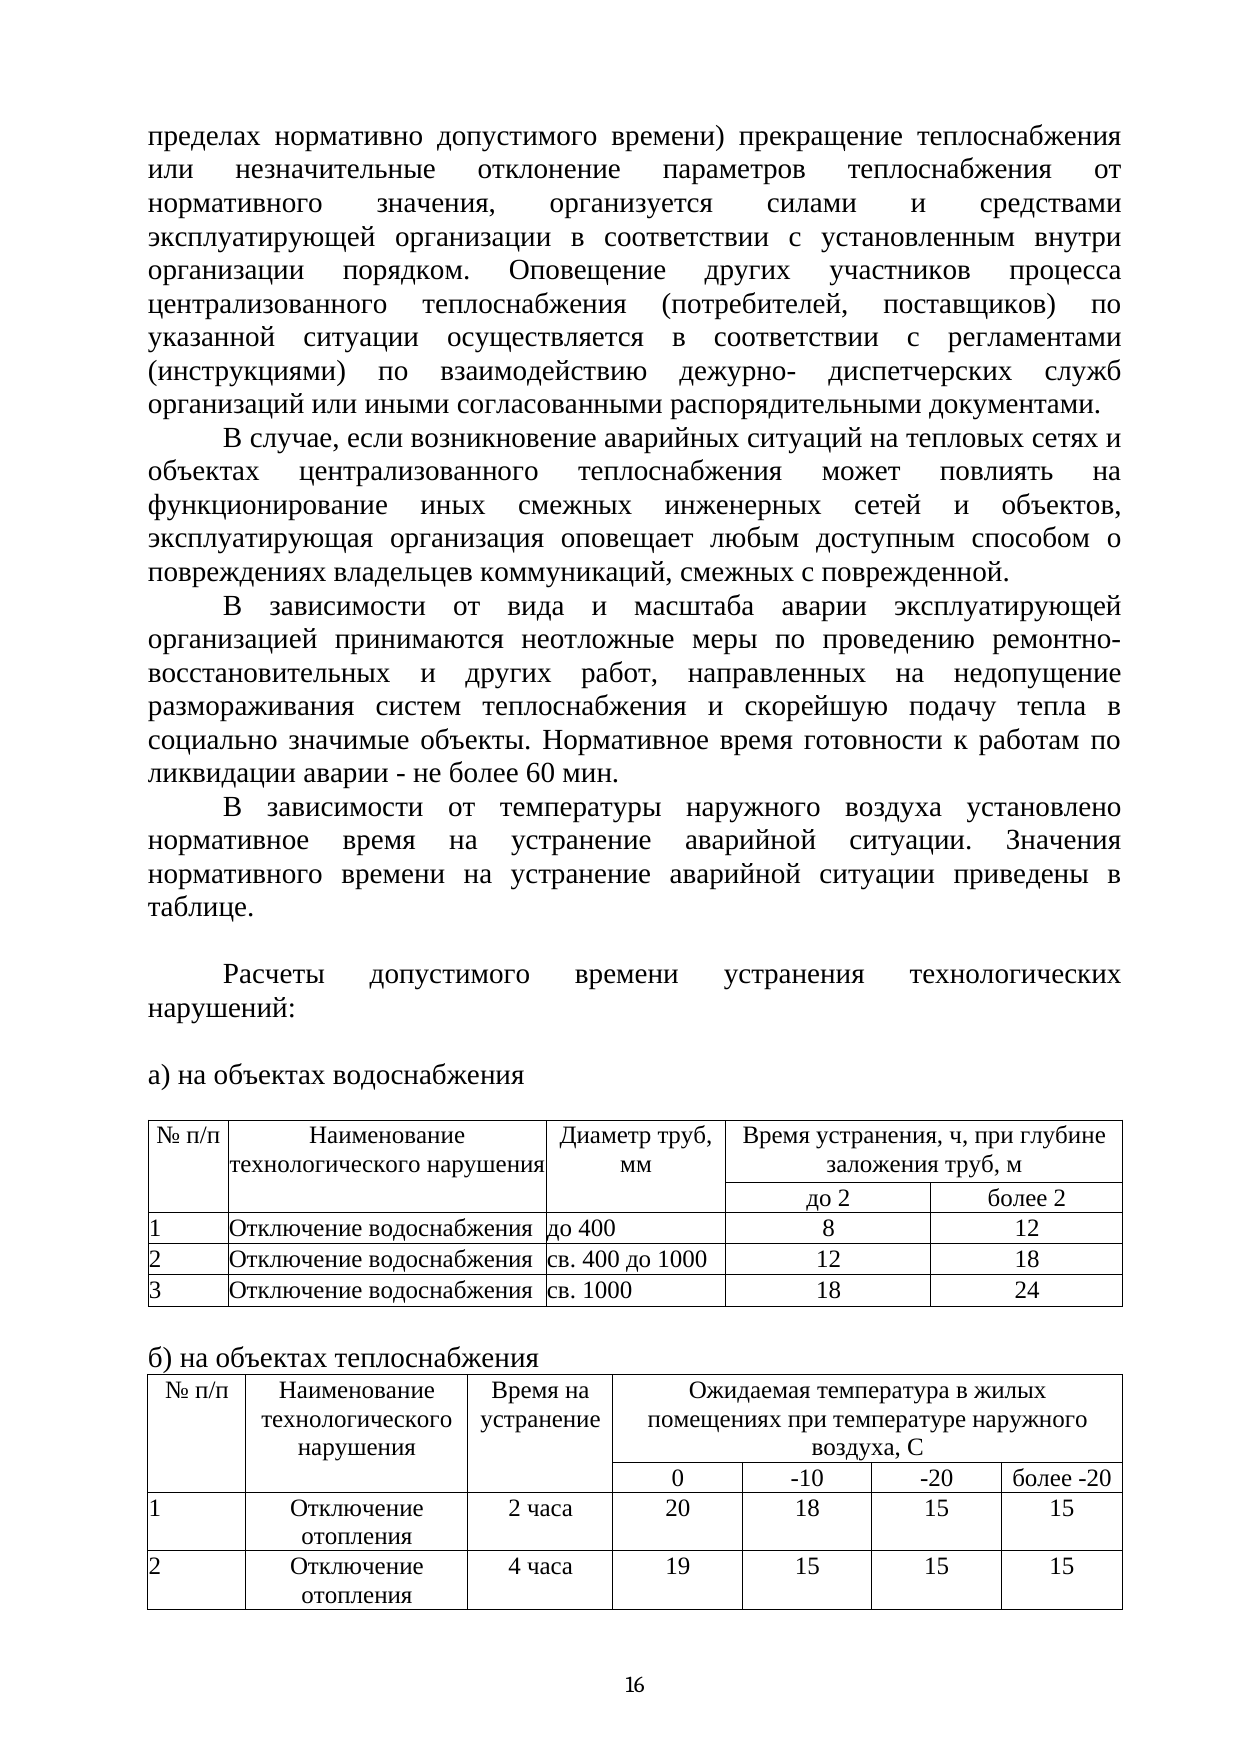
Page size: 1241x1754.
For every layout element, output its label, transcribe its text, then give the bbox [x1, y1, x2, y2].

table_header Диаметр труб, мм [547, 1121, 725, 1212]
text В зависимости от температуры наружного воздуха установлено нормативное время на устранение аварийной ситуации. Значения нормативного времени на устранение аварийной ситуации приведены в таблице. [148, 789, 1122, 923]
text В случае, если возникновение аварийных ситуаций на тепловых сетях и объектах централизованного теплоснабжения может повлиять на функционирование иных смежных инженерных сетей и объектов, эксплуатирующая организация оповещает любым доступным способом о повреждениях владельцев коммуникаций, смежных с поврежденной. [148, 420, 1122, 588]
table_header Время на устранение [468, 1375, 612, 1492]
table_cell 20 [613, 1493, 742, 1550]
table_cell Отключение водоснабжения [229, 1244, 546, 1274]
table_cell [246, 1551, 467, 1609]
table_cell Отключение водоснабжения [229, 1213, 546, 1243]
table_cell 2 [149, 1244, 228, 1274]
table_cell 15 [872, 1551, 1001, 1609]
table_cell 2 часа [468, 1493, 612, 1550]
table_cell 4 часа [468, 1551, 612, 1609]
table_cell 3 [149, 1275, 228, 1306]
table_cell -10 [743, 1463, 871, 1492]
table_cell 12 [726, 1244, 930, 1274]
table_header Время устранения, ч, при глубине заложения труб, м [726, 1121, 1122, 1182]
table_cell 18 [931, 1244, 1122, 1274]
table_cell 8 [726, 1213, 930, 1243]
table_cell 0 [613, 1463, 742, 1492]
text б) на объектах теплоснабжения [148, 1340, 1122, 1374]
table_cell более 2 [931, 1183, 1122, 1212]
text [148, 118, 1122, 420]
table_cell 1 [148, 1493, 245, 1550]
table_cell 12 [931, 1213, 1122, 1243]
table_cell более -20 [1002, 1463, 1122, 1492]
table_cell св. 400 до 1000 [547, 1244, 725, 1274]
table_cell до 400 [547, 1213, 725, 1243]
table_header № п/п [148, 1375, 245, 1492]
table_cell св. 1000 [547, 1275, 725, 1306]
table_cell до 2 [726, 1183, 930, 1212]
table_cell 18 [743, 1493, 871, 1550]
text а) на объектах водоснабжения [148, 1057, 1122, 1091]
table_cell 19 [613, 1551, 742, 1609]
text Расчеты допустимого времени устранения технологических нарушений: [148, 957, 1122, 1024]
table_cell 15 [1002, 1551, 1122, 1609]
table_header Ожидаемая температура в жилых помещениях при температуре наружного воздуха, С [613, 1375, 1122, 1462]
table_cell Отключение водоснабжения [229, 1275, 546, 1306]
table_cell 15 [743, 1551, 871, 1609]
table_header Наименование технологического нарушения [246, 1375, 467, 1492]
table_cell Отключение отопления [246, 1493, 467, 1550]
table_cell 15 [872, 1493, 1001, 1550]
text В зависимости от вида и масштаба аварии эксплуатирующей организацией принимаются неотложные меры по проведению ремонтно-восстановительных и других работ, направленных на недопущение размораживания систем теплоснабжения и скорейшую подачу тепла в социально значимые объекты. Нормативное время готовности к работам по ликвидации аварии - не более 60 мин. [148, 588, 1122, 789]
table_cell -20 [872, 1463, 1001, 1492]
table_header Наименование технологического нарушения [229, 1121, 546, 1212]
table_header № п/п [149, 1121, 228, 1212]
table_cell 18 [726, 1275, 930, 1306]
table_cell 15 [1002, 1493, 1122, 1550]
table_cell 2 [148, 1551, 245, 1609]
table_cell 24 [931, 1275, 1122, 1306]
table_cell 1 [149, 1213, 228, 1243]
